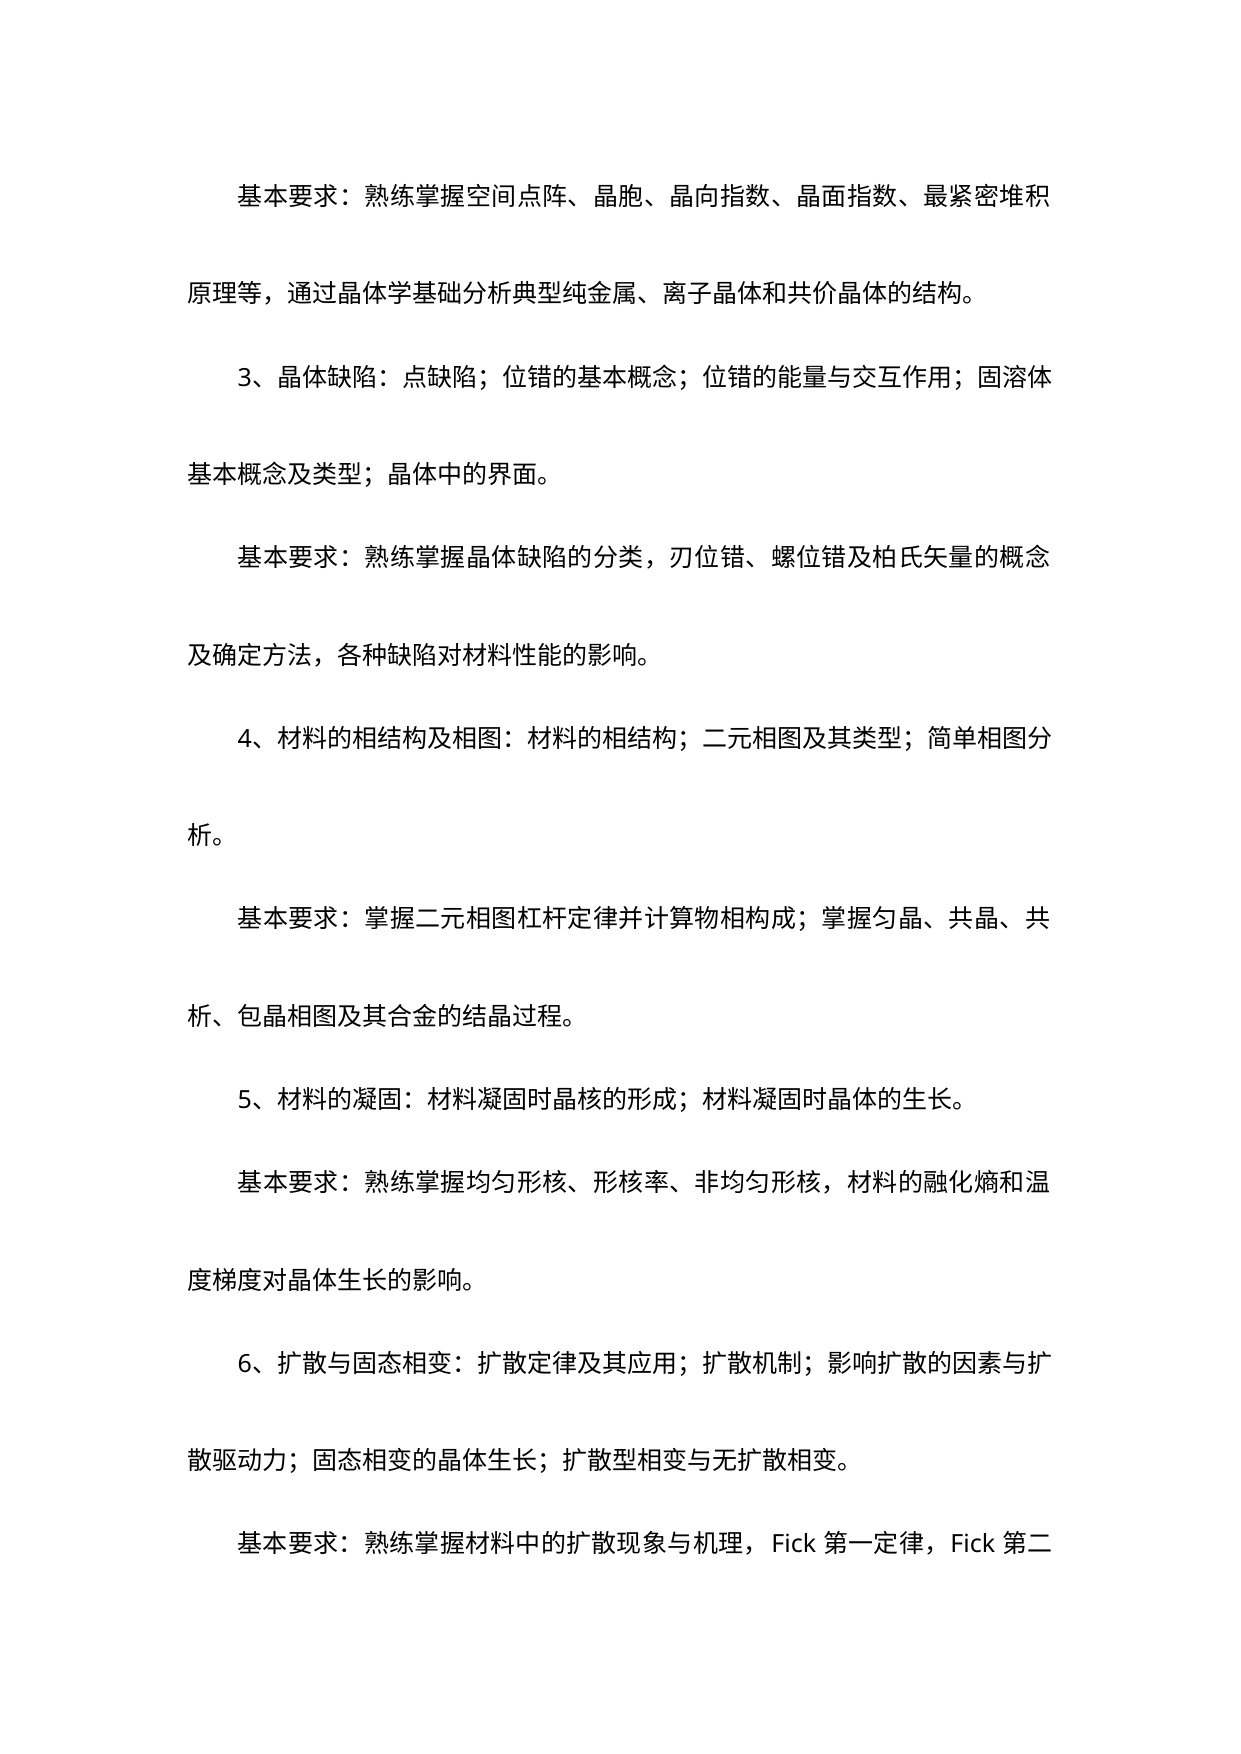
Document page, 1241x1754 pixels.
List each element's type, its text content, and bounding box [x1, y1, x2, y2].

text 4、材料的相结构及相图：材料的相结构；二元相图及其类型；简单相图分析。 [187, 704, 1053, 866]
text 3、晶体缺陷：点缺陷；位错的基本概念；位错的能量与交互作用；固溶体基本概念及类型；晶体中的界面。 [187, 343, 1053, 505]
text 5、材料的凝固：材料凝固时晶核的形成；材料凝固时晶体的生长。 [187, 1065, 1053, 1130]
text 基本要求：熟练掌握均匀形核、形核率、非均匀形核，材料的融化熵和温度梯度对晶体生长的影响。 [187, 1148, 1053, 1311]
text 6、扩散与固态相变：扩散定律及其应用；扩散机制；影响扩散的因素与扩散驱动力；固态相变的晶体生长；扩散型相变与无扩散相变。 [187, 1329, 1053, 1491]
text 基本要求：熟练掌握空间点阵、晶胞、晶向指数、晶面指数、最紧密堆积原理等，通过晶体学基础分析典型纯金属、离子晶体和共价晶体的结构。 [187, 162, 1053, 324]
text 基本要求：熟练掌握晶体缺陷的分类，刃位错、螺位错及柏氏矢量的概念及确定方法，各种缺陷对材料性能的影响。 [187, 523, 1053, 686]
text 基本要求：掌握二元相图杠杆定律并计算物相构成；掌握匀晶、共晶、共析、包晶相图及其合金的结晶过程。 [187, 884, 1053, 1047]
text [187, 1509, 1053, 1574]
